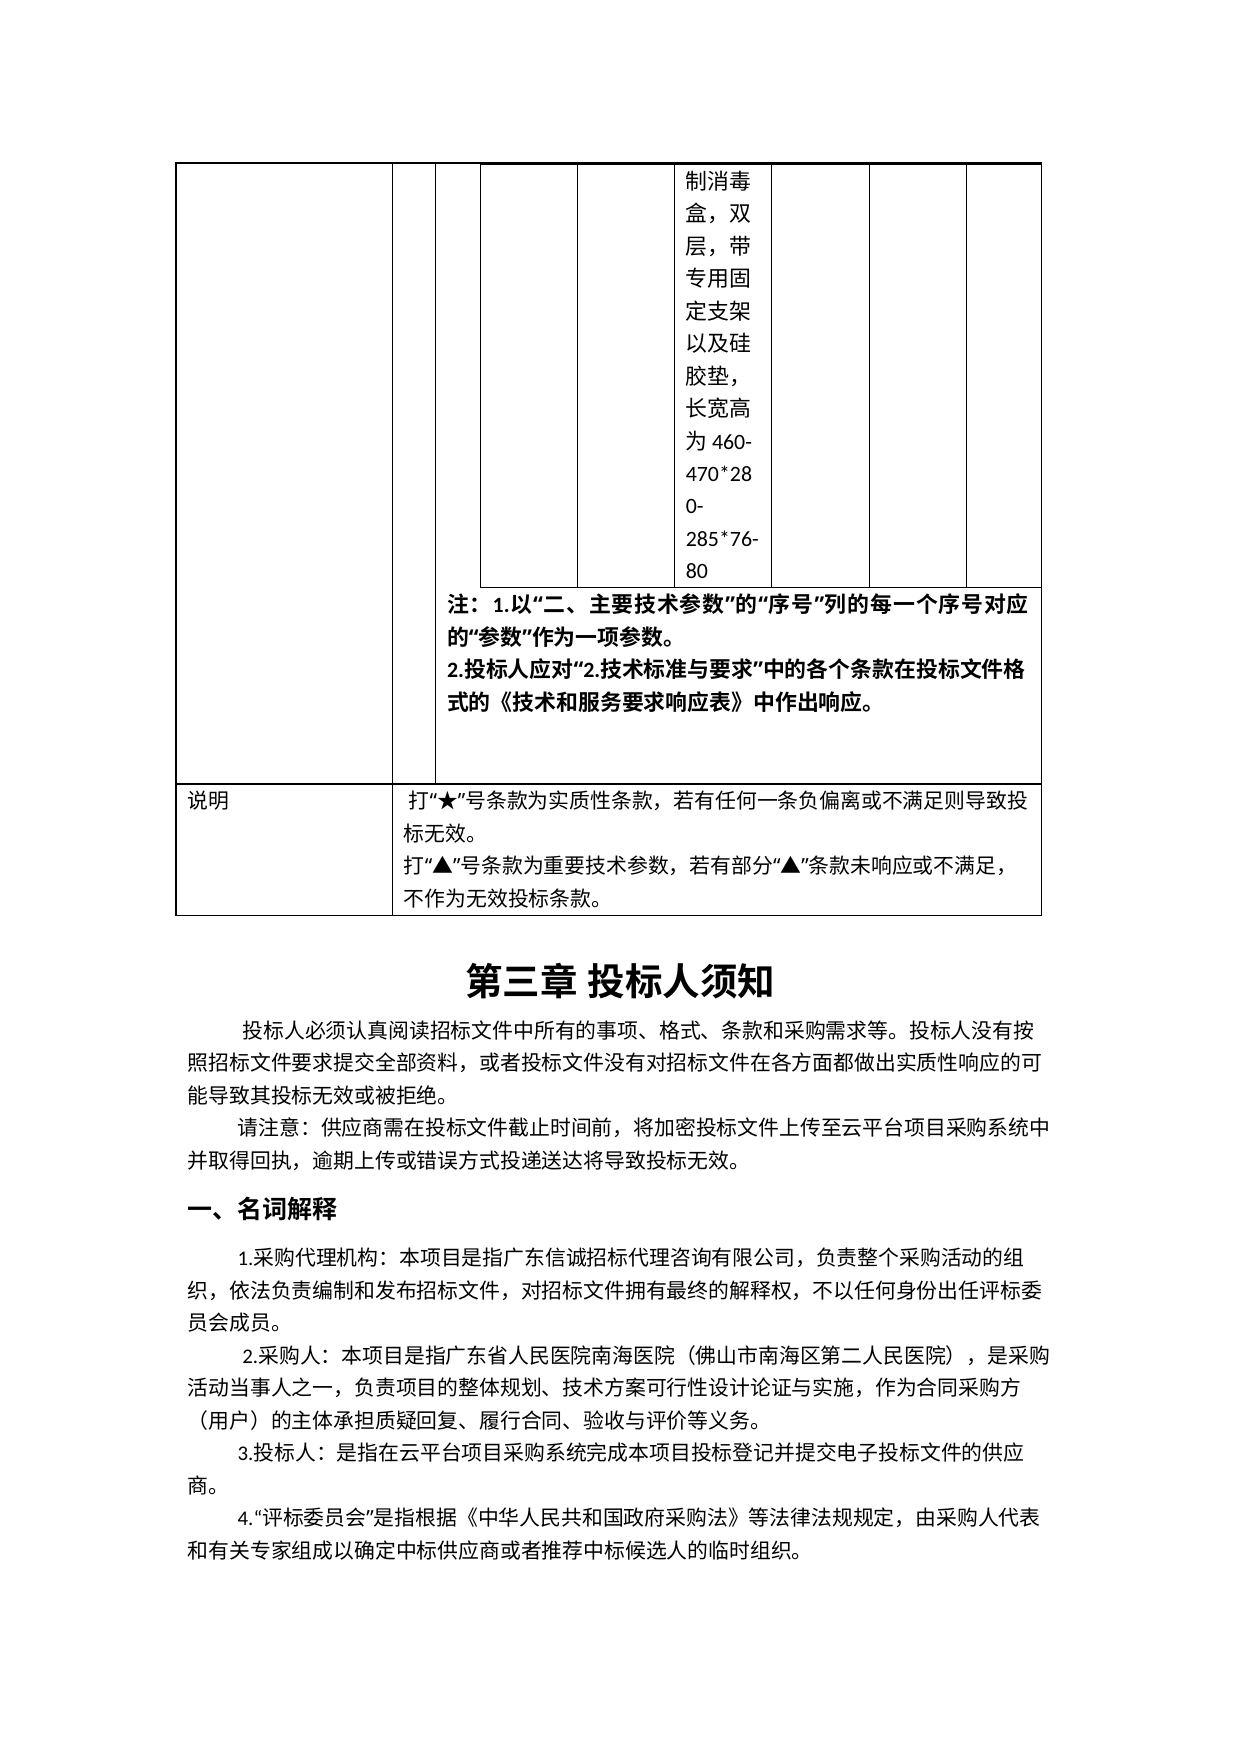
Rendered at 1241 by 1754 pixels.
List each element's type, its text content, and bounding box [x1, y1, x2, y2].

table_cell 1 [393, 164, 435, 783]
table_cell [177, 164, 392, 783]
text 1.采购代理机构：本项目是指广东信诚招标代理咨询有限公司，负责整个采购活动的组织，依法负责编制和发布招标文件，对招标文件拥有最终的解释权，不以任何身份出任评标委员会成员。 [187, 1241, 1053, 1339]
text 2.采购人：本项目是指广东省人民医院南海医院（佛山市南海区第二人民医院），是采购活动当事人之一，负责项目的整体规划、技术方案可行性设计论证与实施，作为合同采购方（用户）的主体承担质疑回复、履行合同、验收与评价等义务。 [187, 1339, 1053, 1436]
text 一、名词解释 [187, 1176, 1053, 1241]
text 请注意：供应商需在投标文件截止时间前，将加密投标文件上传至云平台项目采购系统中并取得回执，逾期上传或错误方式投递送达将导致投标无效。 [187, 1111, 1053, 1176]
text 投标人必须认真阅读招标文件中所有的事项、格式、条款和采购需求等。投标人没有按照招标文件要求提交全部资料，或者投标文件没有对招标文件在各方面都做出实质性响应的可能导致其投标无效或被拒绝。 [187, 1014, 1053, 1111]
table_cell 打“★”号条款为实质性条款，若有任何一条负偏离或不满足则导致投标无效。 打“▲”号条款为重要技术参数，若有部分“▲”条款未响应或不满足，不作为无效投标条款。 [393, 785, 1041, 915]
text 4.“评标委员会”是指根据《中华人民共和国政府采购法》等法律法规规定，由采购人代表和有关专家组成以确定中标供应商或者推荐中标候选人的临时组织。 [187, 1501, 1053, 1566]
table_cell 说明 [177, 785, 392, 915]
text 第三章 投标人须知 [187, 949, 1053, 1014]
text 3.投标人：是指在云平台项目采购系统完成本项目投标登记并提交电子投标文件的供应商。 [187, 1436, 1053, 1501]
